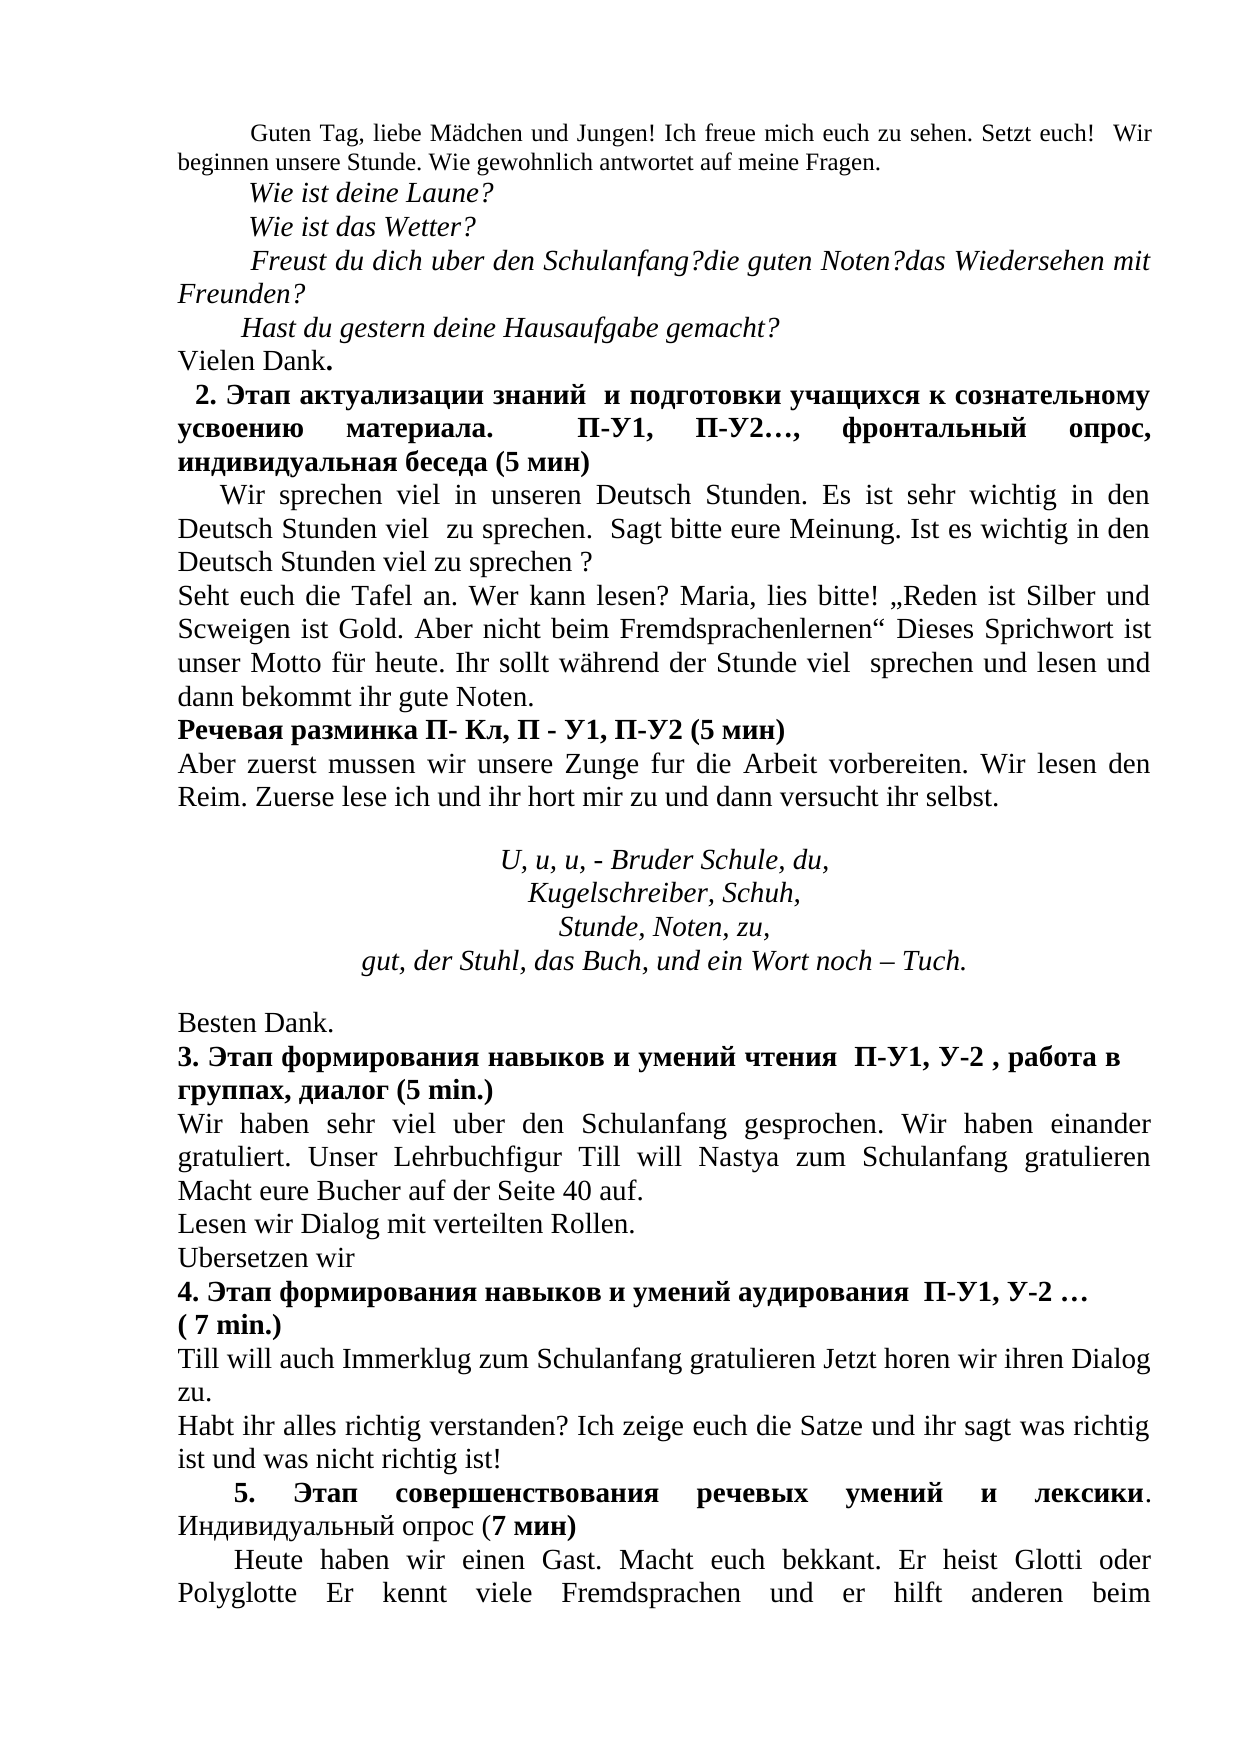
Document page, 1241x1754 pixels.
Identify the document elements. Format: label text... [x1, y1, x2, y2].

text Lesen wir Dialog mit verteilten Rollen. [177, 1207, 1152, 1240]
text Guten Tag, liebe Mädchen und Jungen! Ich freue mich euch zu sehen. Setzt euch! Wir beginnen unsere Stunde. Wie gewohnlich antwortet auf meine Fragen. [177, 118, 1152, 176]
text U, u, u, - Bruder Schule, du, Kugelschreiber, Schuh, Stunde, Noten, zu, gut, der Stuhl, das Buch, und ein Wort noch – Tuch. [177, 842, 1152, 976]
text Wie ist deine Laune? [177, 176, 1152, 209]
text Речевая разминка П- Кл, П - У1, П-У2 (5 мин) [177, 712, 1152, 746]
text Hast du gestern deine Hausaufgabe gemacht? [177, 310, 1152, 343]
text Aber zuerst mussen wir unsere Zunge fur die Arbeit vorbereiten. Wir lesen den Reim. Zuerse lese ich und ihr hort mir zu und dann versucht ihr selbst. [177, 746, 1152, 813]
text 4. Этап формирования навыков и умений аудирования П-У1, У-2 … [177, 1274, 1122, 1307]
text Freust du dich uber den Schulanfang?die guten Noten?das Wiedersehen mit Freunden? [177, 243, 1152, 310]
text 5. Этап совершенствования речевых умений и лексики. Индивидуальный опрос (7 мин) [177, 1475, 1152, 1542]
text Habt ihr alles richtig verstanden? Ich zeige euch die Satze und ihr sagt was richtig ist und was nicht richtig ist! [177, 1408, 1152, 1475]
text Ubersetzen wir [177, 1240, 1152, 1274]
text 3. Этап формирования навыков и умений чтения П-У1, У-2 , работа в группах, диалог (5 min.) [177, 1039, 1122, 1106]
text Besten Dank. [177, 1005, 1152, 1039]
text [177, 1542, 1152, 1609]
text Vielen Dank. [177, 343, 1152, 377]
text Wir sprechen viel in unseren Deutsch Stunden. Es ist sehr wichtig in den Deutsch Stunden viel zu sprechen. Sagt bitte eure Meinung. Ist es wichtig in den Deutsch Stunden viel zu sprechen ? [177, 477, 1152, 578]
text ( 7 min.) [177, 1307, 1122, 1341]
text Wie ist das Wetter? [177, 209, 1152, 243]
text Wir haben sehr viel uber den Schulanfang gesprochen. Wir haben einander gratuliert. Unser Lehrbuchfigur Till will Nastya zum Schulanfang gratulieren Macht eure Bucher auf der Seite 40 auf. [177, 1106, 1152, 1207]
text 2. Этап актуализации знаний и подготовки учащихся к сознательному усвоению материала. П-У1, П-У2…, фронтальный опрос, индивидуальная беседа (5 мин) [177, 377, 1152, 477]
text Till will auch Immerklug zum Schulanfang gratulieren Jetzt horen wir ihren Dialog zu. [177, 1341, 1152, 1408]
text Seht euch die Tafel an. Wer kann lesen? Maria, lies bitte! „Reden ist Silber und Scweigen ist Gold. Aber nicht beim Fremdsprachenlernen“ Dieses Sprichwort ist unser Motto für heute. Ihr sollt während der Stunde viel sprechen und lesen und dann bekommt ihr gute Noten. [177, 578, 1152, 712]
